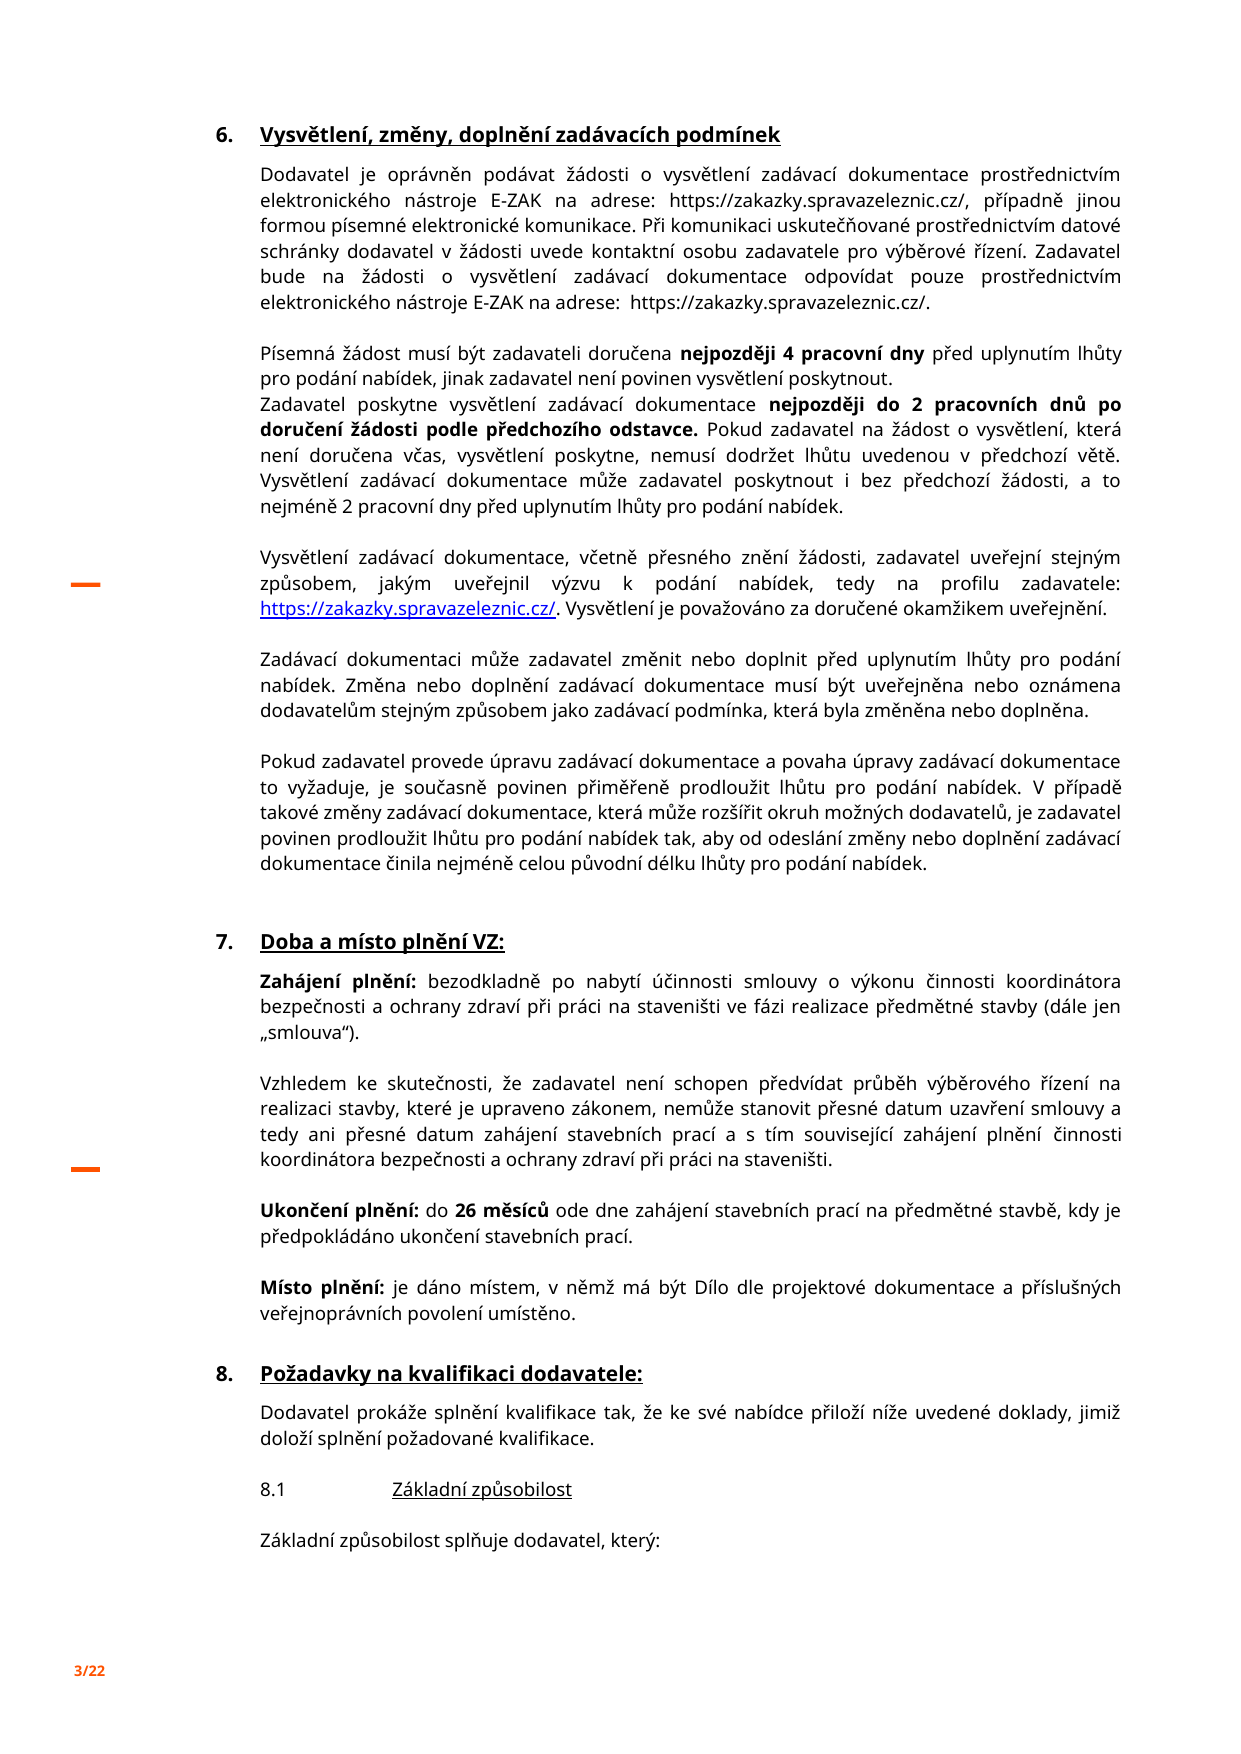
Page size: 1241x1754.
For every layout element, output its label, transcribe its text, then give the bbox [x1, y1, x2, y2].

list Doba a místo plnění VZ: [216, 927, 1122, 956]
list Požadavky na kvalifikaci dodavatele: [216, 1359, 1122, 1387]
text Ukončení plnění: do 26 měsíců ode dne zahájení stavebních prací na předmětné stavbě, kdy je předpokládáno ukončení stavebních prací. [260, 1198, 1122, 1249]
list Vysvětlení, změny, doplnění zadávacích podmínek [216, 121, 1122, 149]
text Písemná žádost musí být zadavateli doručena nejpozději 4 pracovní dny před uplynutím lhůty pro podání nabídek, jinak zadavatel není povinen vysvětlení poskytnout. [260, 340, 1122, 391]
text Místo plnění: je dáno místem, v němž má být Dílo dle projektové dokumentace a příslušných veřejnoprávních povolení umístěno. [260, 1274, 1122, 1325]
text Dodavatel prokáže splnění kvalifikace tak, že ke své nabídce přiloží níže uvedené doklady, jimiž doloží splnění požadované kvalifikace. [260, 1400, 1122, 1451]
text Vysvětlení zadávací dokumentace, včetně přesného znění žádosti, zadavatel uveřejní stejným způsobem, jakým uveřejnil výzvu k podání nabídek, tedy na profilu zadavatele: https://zakazky.spravazeleznic.cz/. Vysvětlení je považováno za doručené okamžikem uveřejnění. [260, 544, 1122, 621]
text Zadavatel poskytne vysvětlení zadávací dokumentace nejpozději do 2 pracovních dnů po doručení žádosti podle předchozího odstavce. Pokud zadavatel na žádost o vysvětlení, která není doručena včas, vysvětlení poskytne, nemusí dodržet lhůtu uvedenou v předchozí větě. Vysvětlení zadávací dokumentace může zadavatel poskytnout i bez předchozí žádosti, a to nejméně 2 pracovní dny před uplynutím lhůty pro podání nabídek. [260, 391, 1122, 519]
text Vzhledem ke skutečnosti, že zadavatel není schopen předvídat průběh výběrového řízení na realizaci stavby, které je upraveno zákonem, nemůže stanovit přesné datum uzavření smlouvy a tedy ani přesné datum zahájení stavebních prací a s tím související zahájení plnění činnosti koordinátora bezpečnosti a ochrany zdraví při práci na staveništi. [260, 1070, 1122, 1172]
text Zadávací dokumentaci může zadavatel změnit nebo doplnit před uplynutím lhůty pro podání nabídek. Změna nebo doplnění zadávací dokumentace musí být uveřejněna nebo oznámena dodavatelům stejným způsobem jako zadávací podmínka, která byla změněna nebo doplněna. [260, 646, 1122, 723]
text Základní způsobilost splňuje dodavatel, který: [216, 1527, 1122, 1553]
text Pokud zadavatel provede úpravu zadávací dokumentace a povaha úpravy zadávací dokumentace to vyžaduje, je současně povinen přiměřeně prodloužit lhůtu pro podání nabídek. V případě takové změny zadávací dokumentace, která může rozšířit okruh možných dodavatelů, je zadavatel povinen prodloužit lhůtu pro podání nabídek tak, aby od odeslání změny nebo doplnění zadávací dokumentace činila nejméně celou původní délku lhůty pro podání nabídek. [260, 748, 1122, 876]
text Zahájení plnění: bezodkladně po nabytí účinnosti smlouvy o výkonu činnosti koordinátora bezpečnosti a ochrany zdraví při práci na staveništi ve fázi realizace předmětné stavby (dále jen „smlouva“). [260, 968, 1122, 1045]
list Základní způsobilost [260, 1476, 1122, 1502]
text Dodavatel je oprávněn podávat žádosti o vysvětlení zadávací dokumentace prostřednictvím elektronického nástroje E-ZAK na adrese: https://zakazky.spravazeleznic.cz/, případně jinou formou písemné elektronické komunikace. Při komunikaci uskutečňované prostřednictvím datové schránky dodavatel v žádosti uvede kontaktní osobu zadavatele pro výběrové řízení. Zadavatel bude na žádosti o vysvětlení zadávací dokumentace odpovídat pouze prostřednictvím elektronického nástroje E-ZAK na adrese: https://zakazky.spravazeleznic.cz/. [260, 162, 1122, 315]
